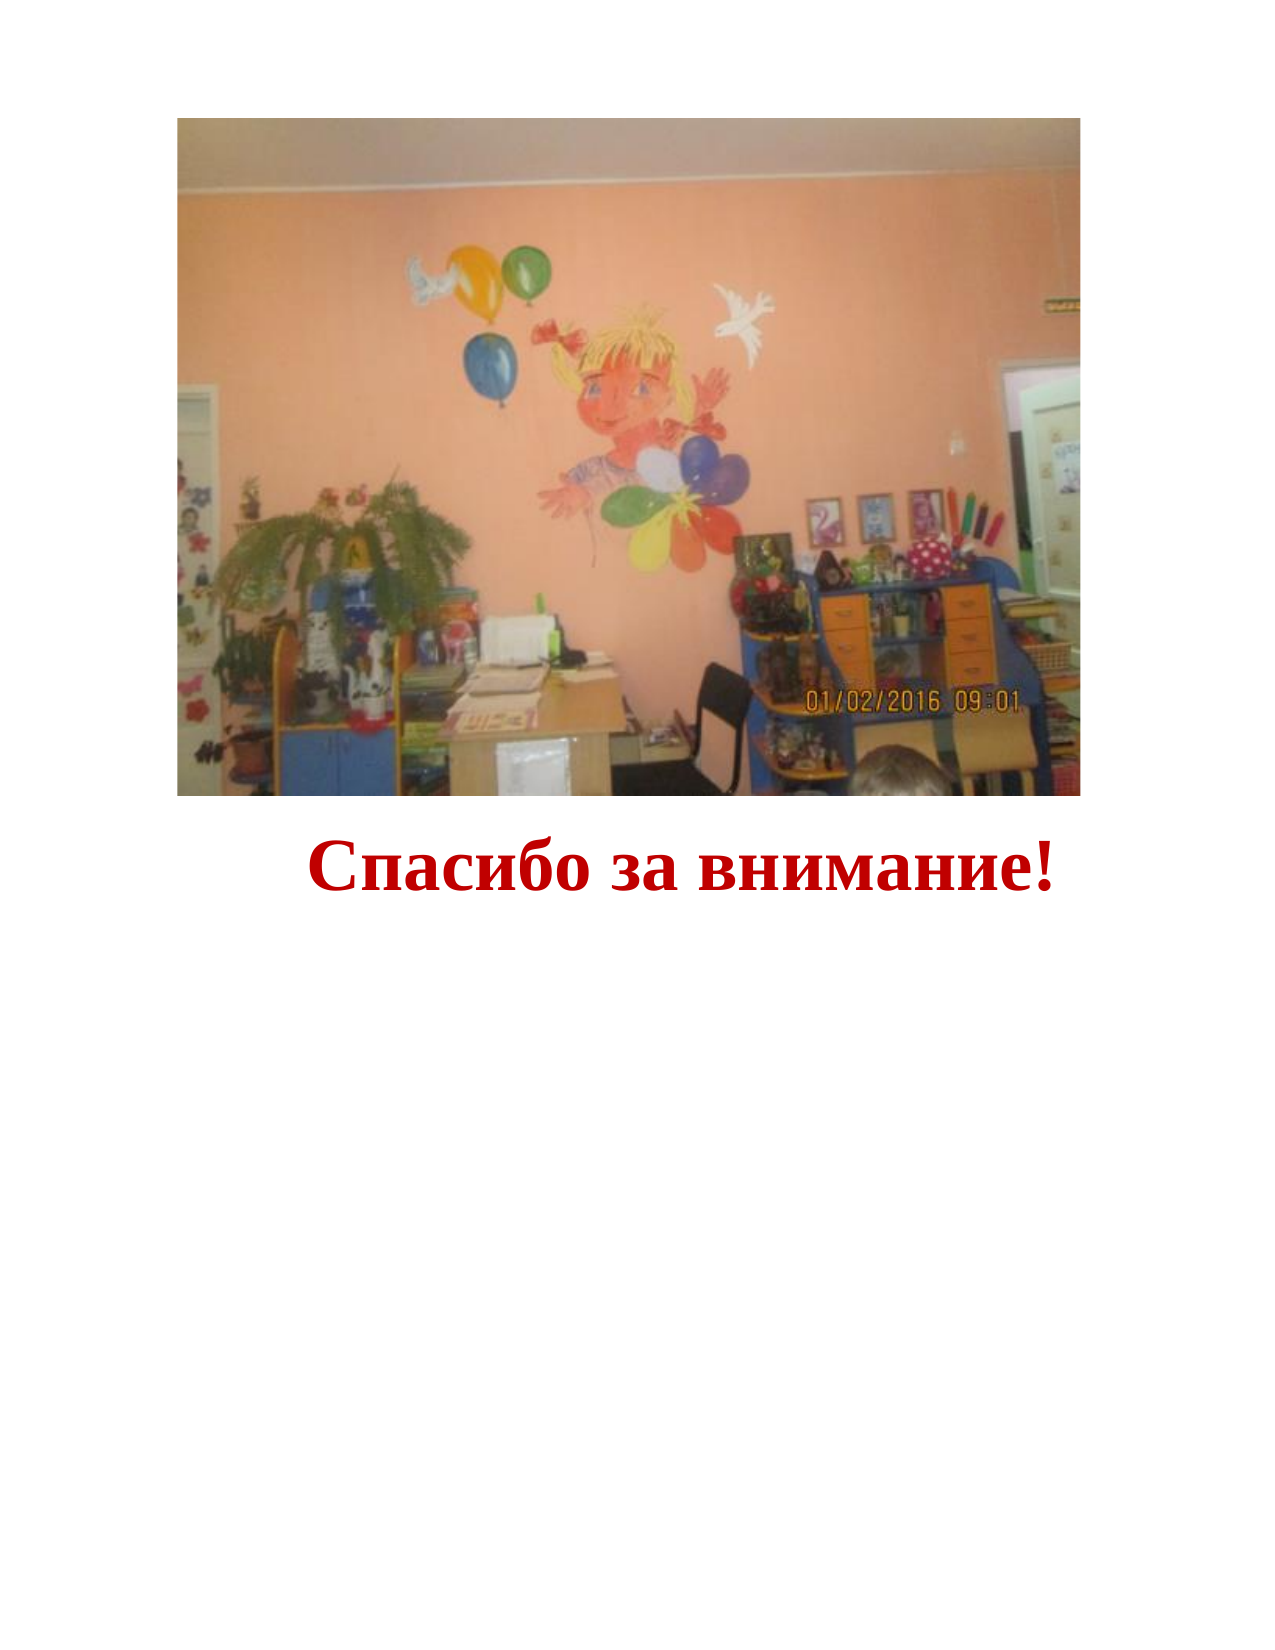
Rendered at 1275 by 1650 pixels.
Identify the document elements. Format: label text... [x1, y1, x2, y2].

text Спасибо за внимание! [177, 821, 1186, 907]
picture [177, 118, 1081, 796]
